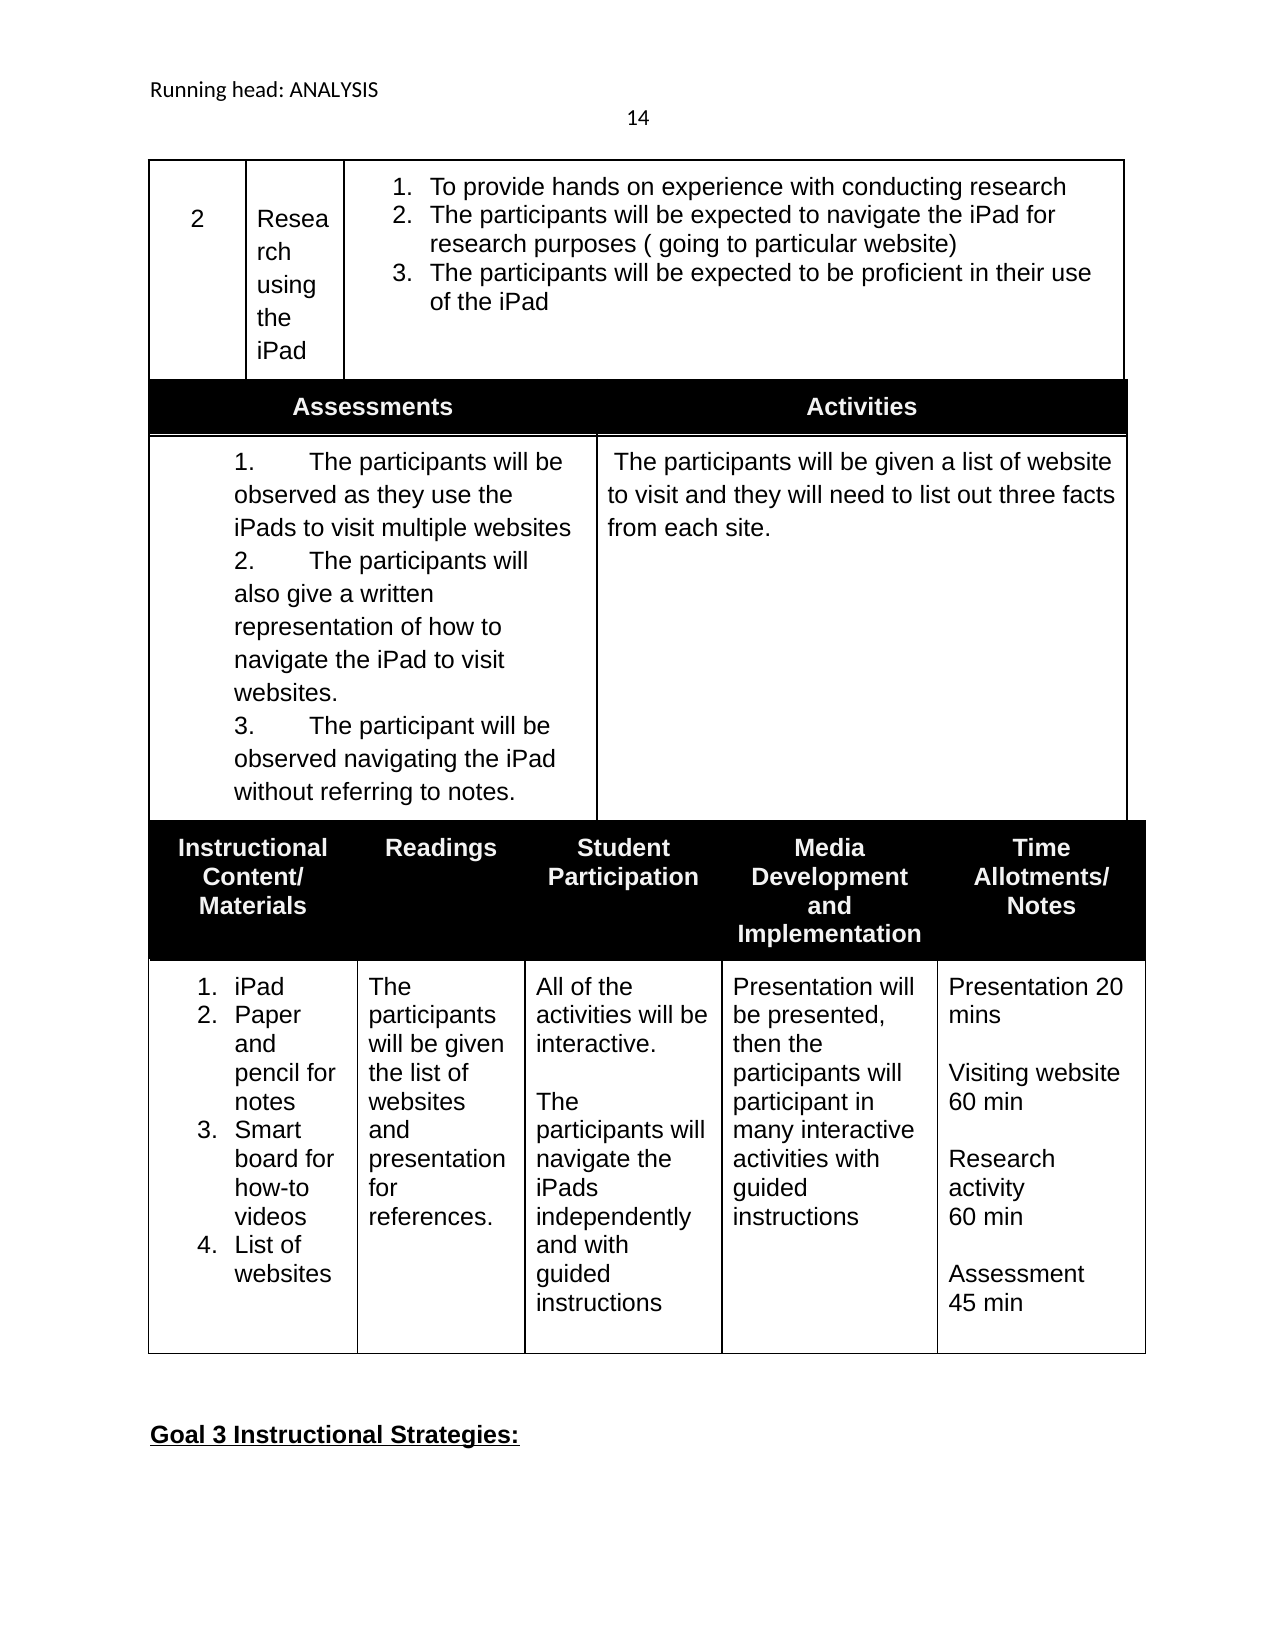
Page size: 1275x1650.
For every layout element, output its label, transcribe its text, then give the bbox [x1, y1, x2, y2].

table_cell 1. The participants will be observed as they use the iPads to visit multiple websites 2. The participants will also give a written representation of how to navigate the iPad to visit websites. 3. The participant will be observed navigating the iPad without referring to notes. [150, 437, 596, 820]
table_cell 2 [150, 161, 245, 379]
table_cell To provide hands on experience with conducting research The participants will be expected to navigate the iPad for research purposes ( going to particular website) The participants will be expected to be proficient in their use of the iPad [345, 161, 1123, 379]
table_cell Time Allotments/ Notes [938, 822, 1145, 959]
table_cell Student Participation [526, 822, 721, 959]
table_cell Presentation 20 mins Visiting website 60 min Research activity 60 min Assessment 45 min [938, 961, 1145, 1353]
table_cell The participants will be given the list of websites and presentation for references. [358, 961, 524, 1353]
table_cell All of the activities will be interactive. The participants will navigate the iPads independently and with guided instructions [526, 961, 721, 1353]
table_cell Media Development and Implementation [723, 822, 937, 959]
table_cell iPad Paper and pencil for notes Smart board for how-to videos List of websites [149, 960, 357, 1353]
table_cell Readings [358, 822, 524, 959]
text Goal 3 Instructional Strategies: [150, 1420, 1125, 1449]
table_cell Instructional Content/ Materials [149, 822, 357, 959]
table_cell Research using the iPad [247, 161, 343, 379]
table_cell Activities [598, 381, 1126, 434]
table_cell Assessments [150, 381, 596, 434]
table_cell The participants will be given a list of website to visit and they will need to list out three facts from each site. [598, 437, 1126, 820]
table_cell Presentation will be presented, then the participants will participant in many interactive activities with guided instructions [723, 961, 937, 1353]
